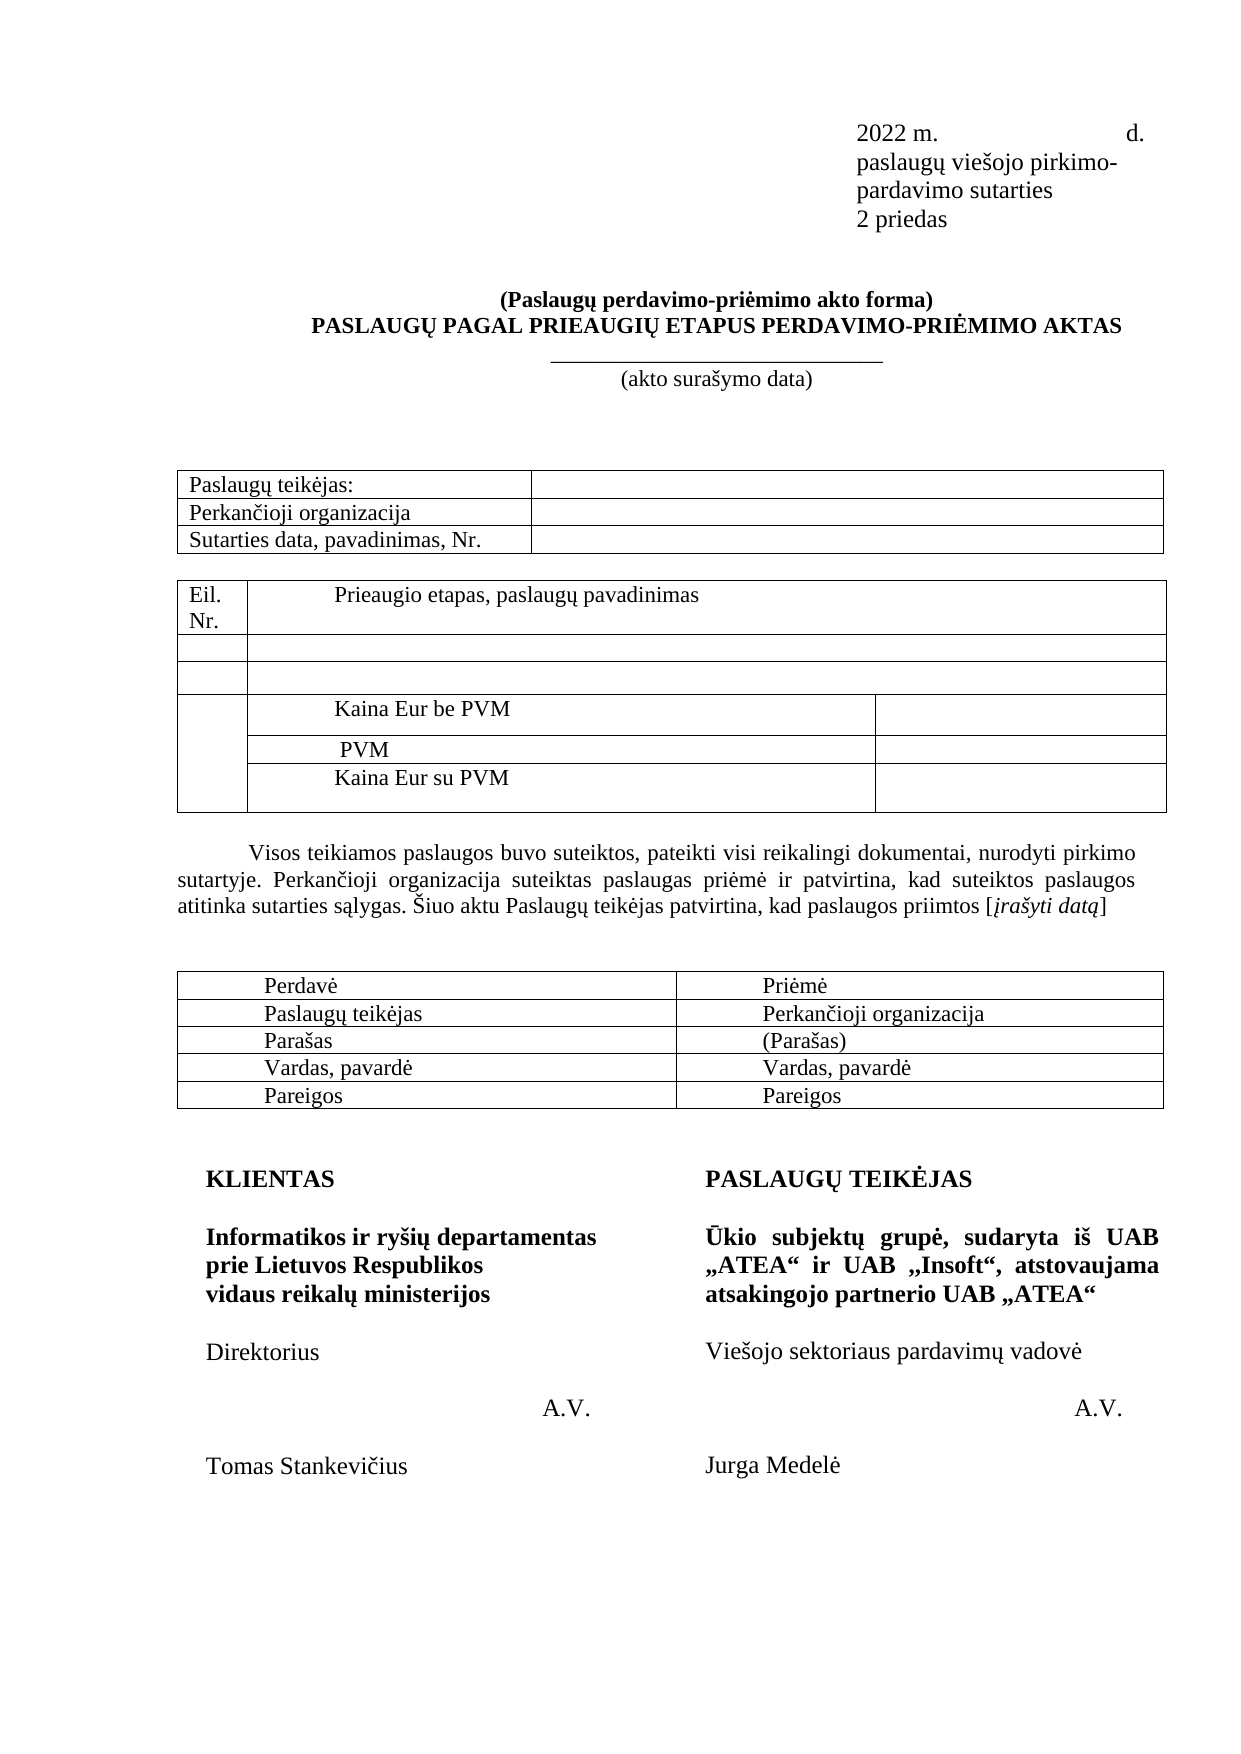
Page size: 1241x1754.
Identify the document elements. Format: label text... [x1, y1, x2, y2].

table_cell Kaina Eur su PVM [248, 764, 875, 812]
table_header Prieaugio etapas, paslaugų pavadinimas [248, 581, 1166, 634]
table_cell Paslaugų teikėjas [178, 1000, 676, 1026]
table_cell [178, 662, 247, 693]
table_cell [248, 662, 1166, 693]
table_header Priėmė [677, 972, 1163, 998]
table_cell Perkančioji organizacija [178, 499, 531, 525]
text PASLAUGŲ PAGAL PRIEAUGIŲ ETAPUS PERDAVIMO-PRIĖMIMO AKTAS [177, 312, 1181, 338]
table_header Perdavė [178, 972, 676, 998]
table_header PASLAUGŲ TEIKĖJAS Ūkio subjektų grupė, sudaryta iš UAB „ATEA“ ir UAB ,,Insoft“, atstovaujama atsakingojo partnerio UAB „ATEA“ Viešojo sektoriaus pardavimų vadovė A.V. Jurga Medelė [694, 1136, 1171, 1593]
table_cell [532, 499, 1163, 525]
text 2 priedas [856, 204, 1181, 233]
table_cell Kaina Eur be PVM [248, 695, 875, 735]
text (Paslaugų perdavimo-priėmimo akto forma) [177, 286, 1181, 312]
text paslaugų viešojo pirkimo-pardavimo sutarties [856, 147, 1181, 204]
table_cell Sutarties data, pavadinimas, Nr. [178, 526, 531, 552]
table_cell Pareigos [178, 1082, 676, 1108]
table_cell Pareigos [677, 1082, 1163, 1108]
table_cell [178, 635, 247, 661]
text _____________________________ [177, 338, 1181, 365]
table_cell [876, 764, 1166, 812]
table_cell (Parašas) [677, 1027, 1163, 1053]
text Visos teikiamos paslaugos buvo suteiktos, pateikti visi reikalingi dokumentai, nurodyti pirkimo sutartyje. Perkančioji organizacija suteiktas paslaugas priėmė ir patvirtina, kad suteiktos paslaugos atitinka sutarties sąlygas. Šiuo aktu Paslaugų teikėjas patvirtina, kad paslaugos priimtos [įrašyti datą] [177, 839, 1137, 918]
table_header KLIENTAS Informatikos ir ryšių departamentas prie Lietuvos Respublikos vidaus reikalų ministerijos Direktorius A.V. Tomas Stankevičius [194, 1136, 694, 1593]
table_cell [178, 695, 247, 812]
table_cell Perkančioji organizacija [677, 1000, 1163, 1026]
table_header Paslaugų teikėjas: [178, 471, 531, 498]
table_cell PVM [248, 736, 875, 763]
table_cell [876, 736, 1166, 763]
table_cell [876, 695, 1166, 735]
table_header Eil. Nr. [178, 581, 247, 634]
table_cell [532, 526, 1163, 552]
table_header [532, 471, 1163, 498]
table_cell Parašas [178, 1027, 676, 1053]
table_cell [248, 635, 1166, 661]
table_cell Vardas, pavardė [677, 1054, 1163, 1081]
table_cell Vardas, pavardė [178, 1054, 676, 1081]
text 2022 m. d. [177, 118, 1181, 147]
text (akto surašymo data) [177, 365, 1181, 391]
